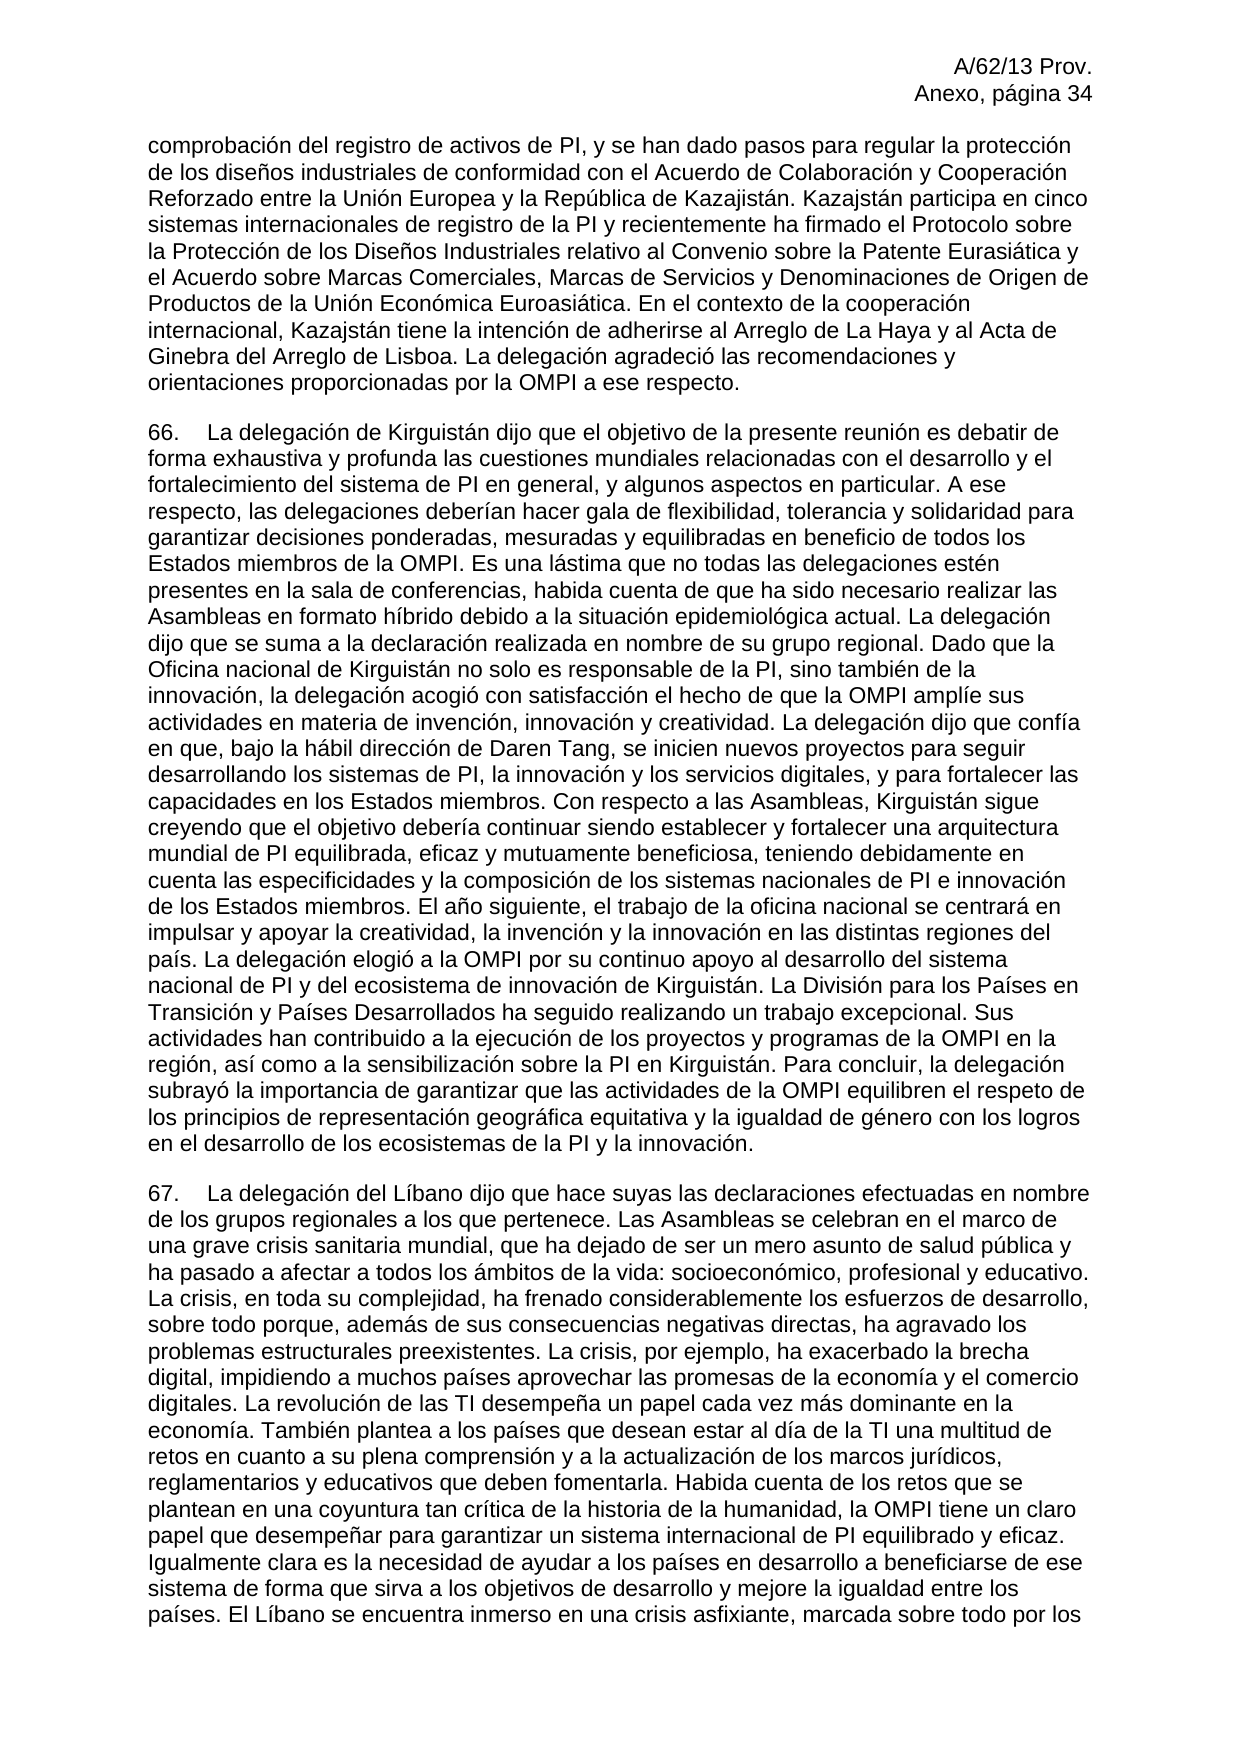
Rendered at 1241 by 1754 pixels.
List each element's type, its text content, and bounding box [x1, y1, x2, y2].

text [148, 132, 1092, 396]
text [148, 1179, 1092, 1627]
text La delegación de Kirguistán dijo que el objetivo de la presente reunión es debatir de forma exhaustiva y profunda las cuestiones mundiales relacionadas con el desarrollo y el fortalecimiento del sistema de PI en general, y algunos aspectos en particular. A ese respecto, las delegaciones deberían hacer gala de flexibilidad, tolerancia y solidaridad para garantizar decisiones ponderadas, mesuradas y equilibradas en beneficio de todos los Estados miembros de la OMPI. Es una lástima que no todas las delegaciones estén presentes en la sala de conferencias, habida cuenta de que ha sido necesario realizar las Asambleas en formato híbrido debido a la situación epidemiológica actual. La delegación dijo que se suma a la declaración realizada en nombre de su grupo regional. Dado que la Oficina nacional de Kirguistán no solo es responsable de la PI, sino también de la innovación, la delegación acogió con satisfacción el hecho de que la OMPI amplíe sus actividades en materia de invención, innovación y creatividad. La delegación dijo que confía en que, bajo la hábil dirección de Daren Tang, se inicien nuevos proyectos para seguir desarrollando los sistemas de PI, la innovación y los servicios digitales, y para fortalecer las capacidades en los Estados miembros. Con respecto a las Asambleas, Kirguistán sigue creyendo que el objetivo debería continuar siendo establecer y fortalecer una arquitectura mundial de PI equilibrada, eficaz y mutuamente beneficiosa, teniendo debidamente en cuenta las especificidades y la composición de los sistemas nacionales de PI e innovación de los Estados miembros. El año siguiente, el trabajo de la oficina nacional se centrará en impulsar y apoyar la creatividad, la invención y la innovación en las distintas regiones del país. La delegación elogió a la OMPI por su continuo apoyo al desarrollo del sistema nacional de PI y del ecosistema de innovación de Kirguistán. La División para los Países en Transición y Países Desarrollados ha seguido realizando un trabajo excepcional. Sus actividades han contribuido a la ejecución de los proyectos y programas de la OMPI en la región, así como a la sensibilización sobre la PI en Kirguistán. Para concluir, la delegación subrayó la importancia de garantizar que las actividades de la OMPI equilibren el respeto de los principios de representación geográfica equitativa y la igualdad de género con los logros en el desarrollo de los ecosistemas de la PI y la innovación. [148, 419, 1092, 1157]
